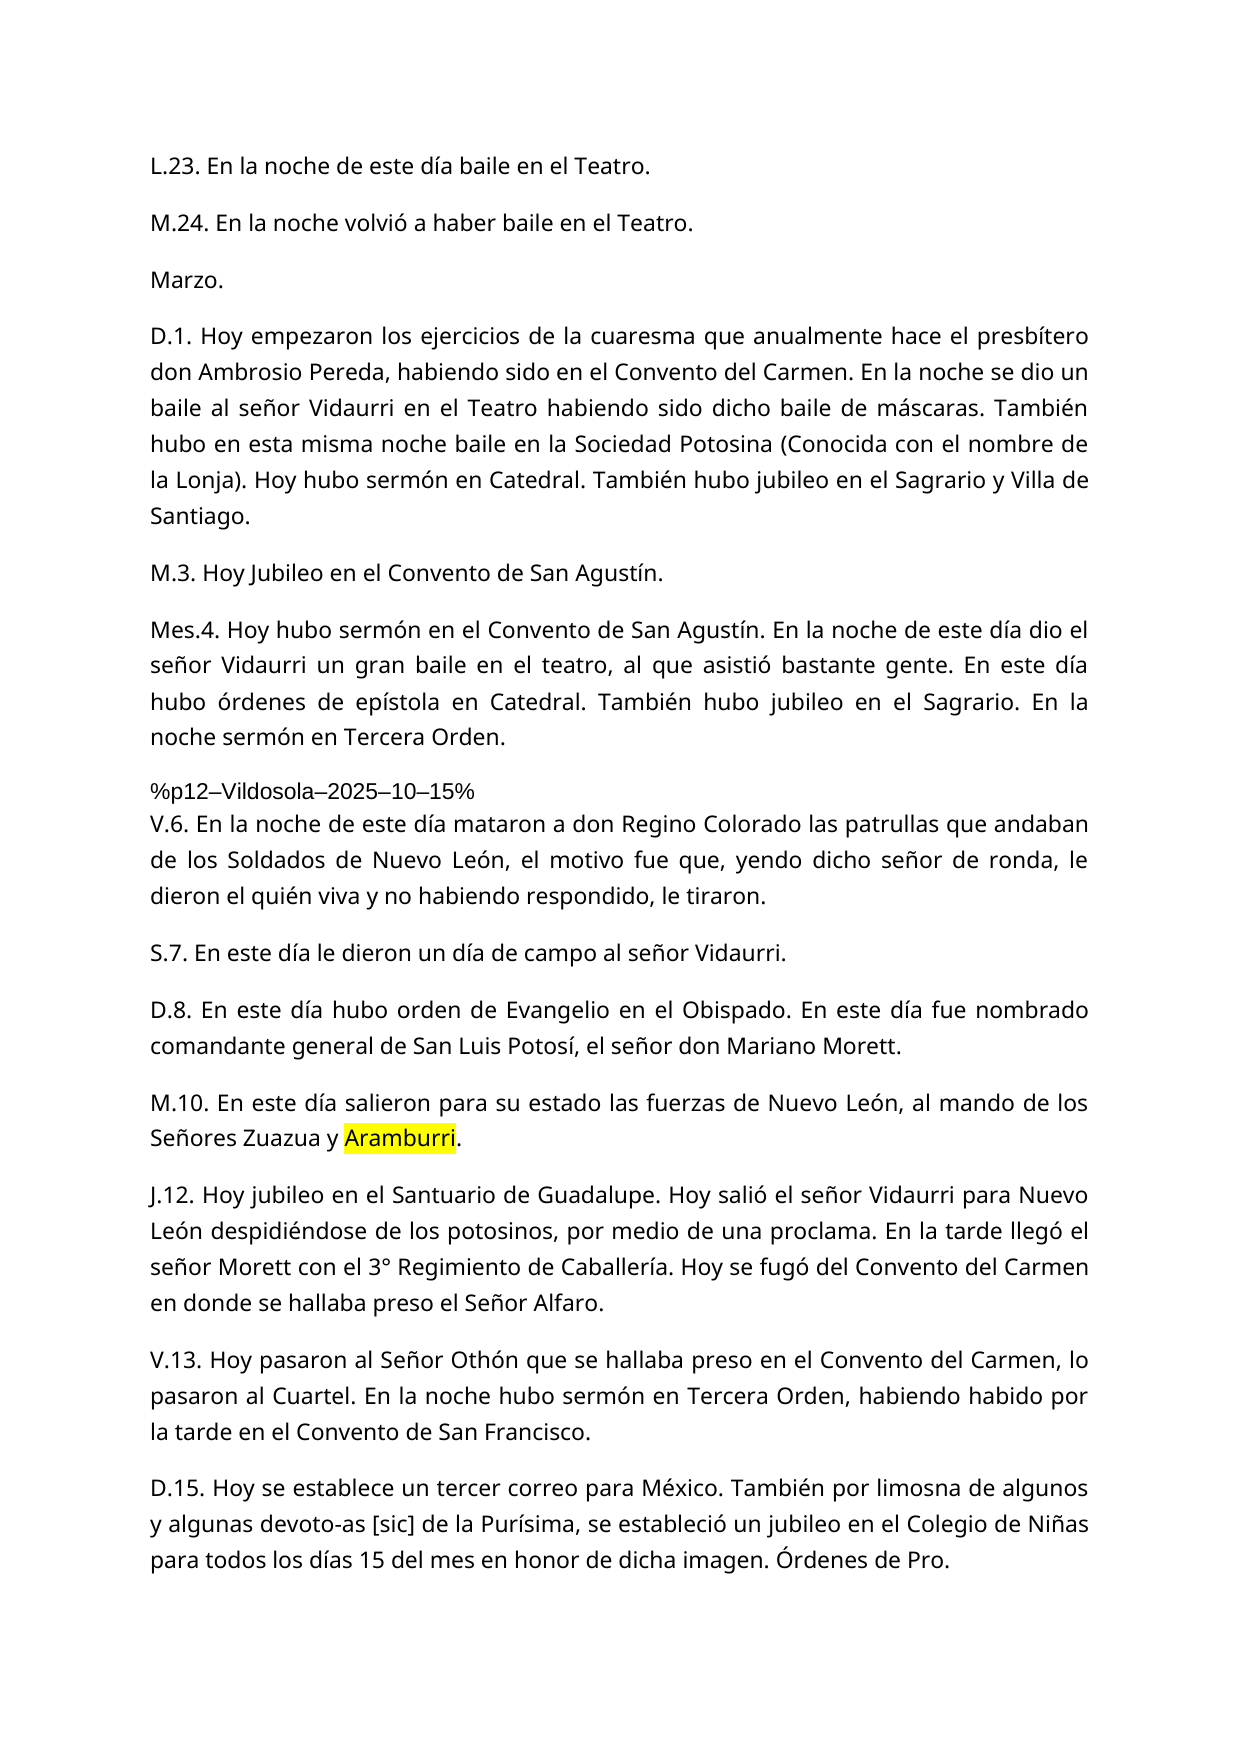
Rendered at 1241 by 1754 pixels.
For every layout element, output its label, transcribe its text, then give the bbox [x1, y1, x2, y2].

text D.15. Hoy se establece un tercer correo para México. También por limosna de algunos y algunas devoto-as [sic] de la Purísima, se estableció un jubileo en el Colegio de Niñas para todos los días 15 del mes en honor de dicha imagen. Órdenes de Pro. [150, 1472, 1090, 1576]
text D.1. Hoy empezaron los ejercicios de la cuaresma que anualmente hace el presbítero don Ambrosio Pereda, habiendo sido en el Convento del Carmen. En la noche se dio un baile al señor Vidaurri en el Teatro habiendo sido dicho baile de máscaras. También hubo en esta misma noche baile en la Sociedad Potosina (Conocida con el nombre de la Lonja). Hoy hubo sermón en Catedral. También hubo jubileo en el Sagrario y Villa de Santiago. [150, 320, 1090, 531]
text %p12–Vildosola–2025–10–15% [150, 778, 1090, 804]
text V.13. Hoy pasaron al Señor Othón que se hallaba preso en el Convento del Carmen, lo pasaron al Cuartel. En la noche hubo sermón en Tercera Orden, habiendo habido por la tarde en el Convento de San Francisco. [150, 1344, 1090, 1447]
text M.3. Hoy Jubileo en el Convento de San Agustín. [150, 557, 1090, 588]
text M.10. En este día salieron para su estado las fuerzas de Nuevo León, al mando de los Señores Zuazua y Aramburri. [150, 1086, 1090, 1154]
text L.23. En la noche de este día baile en el Teatro. [150, 150, 1090, 181]
text Mes.4. Hoy hubo sermón en el Convento de San Agustín. En la noche de este día dio el señor Vidaurri un gran baile en el teatro, al que asistió bastante gente. En este día hubo órdenes de epístola en Catedral. También hubo jubileo en el Sagrario. En la noche sermón en Tercera Orden. [150, 613, 1090, 753]
text J.12. Hoy jubileo en el Santuario de Guadalupe. Hoy salió el señor Vidaurri para Nuevo León despidiéndose de los potosinos, por medio de una proclama. En la tarde llegó el señor Morett con el 3° Regimiento de Caballería. Hoy se fugó del Convento del Carmen en donde se hallaba preso el Señor Alfaro. [150, 1179, 1090, 1318]
text D.8. En este día hubo orden de Evangelio en el Obispado. En este día fue nombrado comandante general de San Luis Potosí, el señor don Mariano Morett. [150, 994, 1090, 1061]
text Marzo. [150, 263, 1090, 295]
text M.24. En la noche volvió a haber baile en el Teatro. [150, 207, 1090, 238]
text S.7. En este día le dieron un día de campo al señor Vidaurri. [150, 937, 1090, 968]
text V.6. En la noche de este día mataron a don Regino Colorado las patrullas que andaban de los Soldados de Nuevo León, el motivo fue que, yendo dicho señor de ronda, le dieron el quién viva y no habiendo respondido, le tiraron. [150, 808, 1090, 911]
